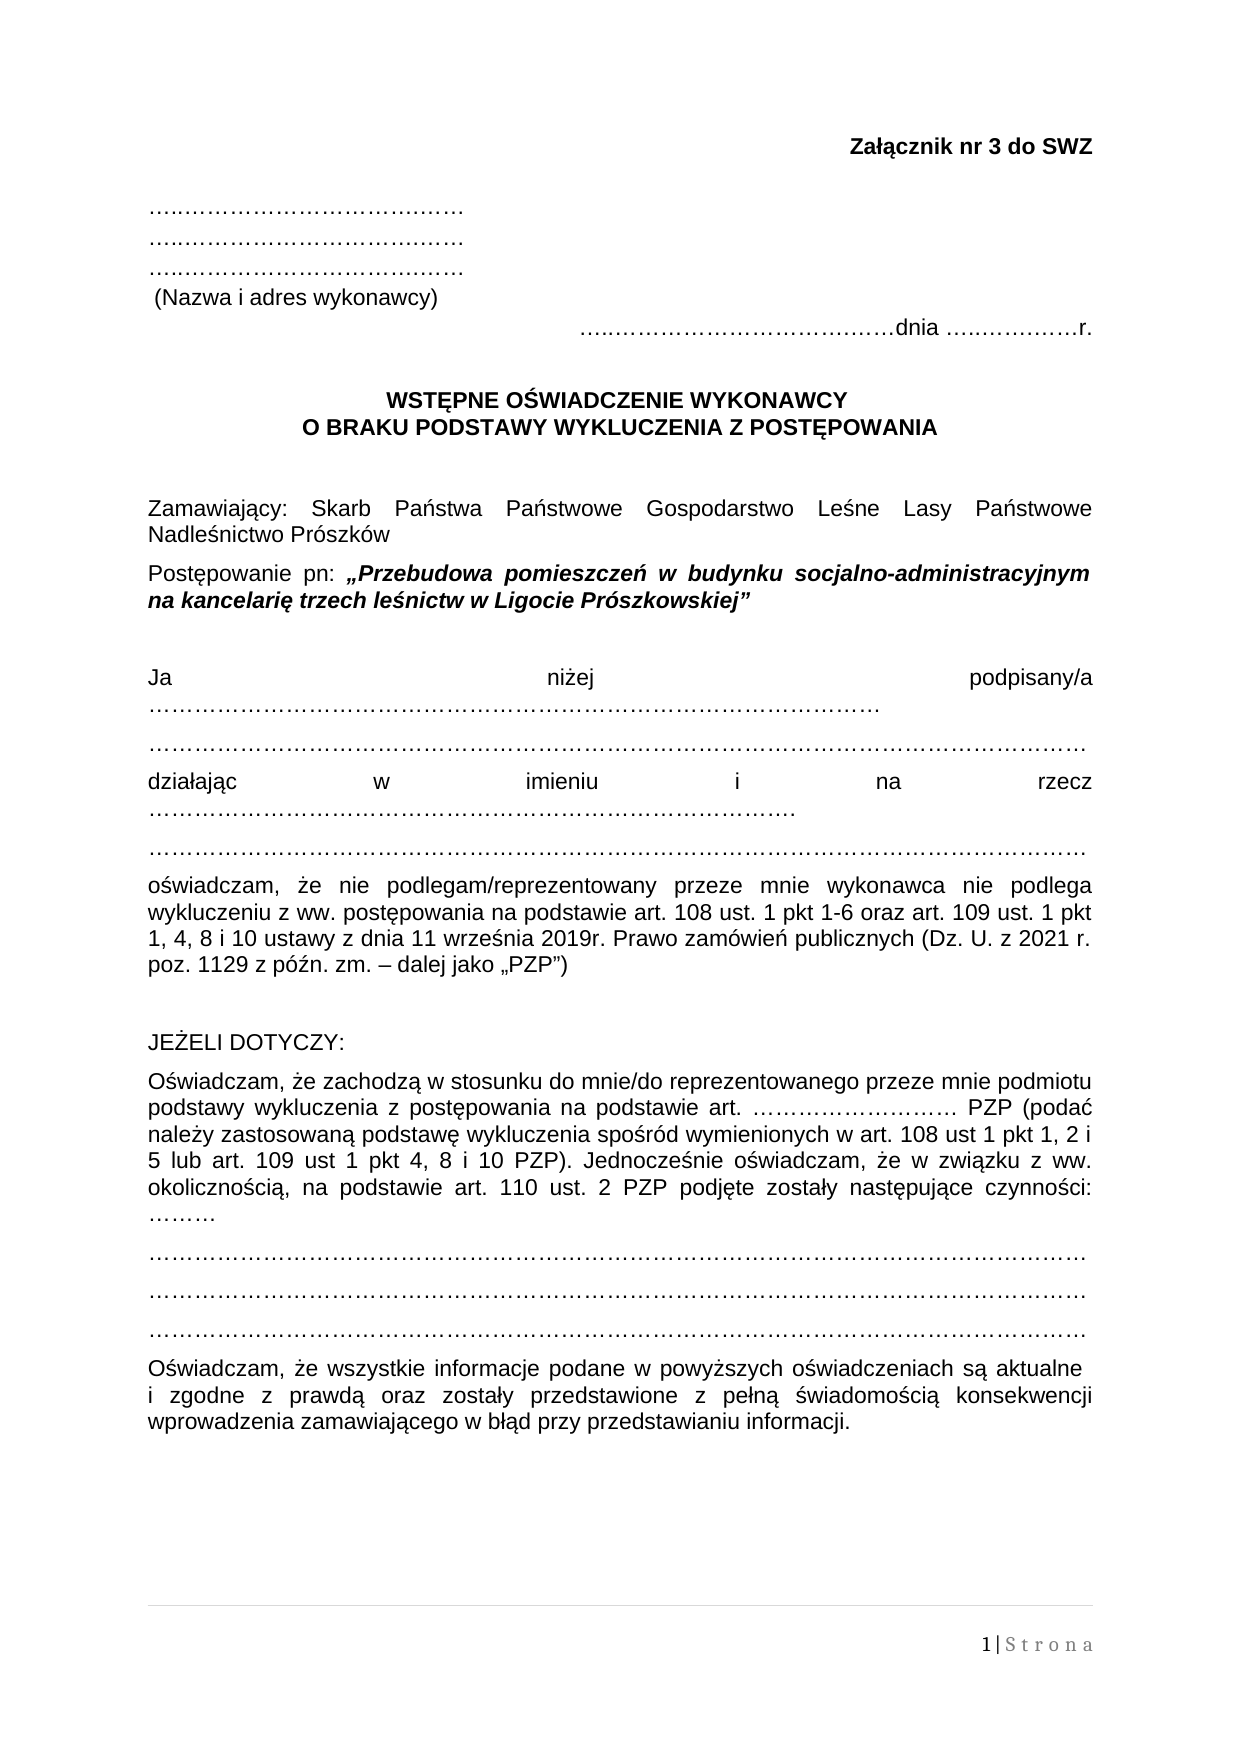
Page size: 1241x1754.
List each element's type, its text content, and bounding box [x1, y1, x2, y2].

text …………………………………………………………………………………………………………… [148, 1316, 1093, 1343]
text JEŻELI DOTYCZY: [148, 1029, 1093, 1056]
text działając w imieniu i na rzecz …………………………………………………………………………. [148, 768, 1093, 821]
text Oświadczam, że wszystkie informacje podane w powyższych oświadczeniach są aktualne i zgodne z prawdą oraz zostały przedstawione z pełną świadomością konsekwencji wprowadzenia zamawiającego w błąd przy przedstawianiu informacji. [148, 1355, 1093, 1434]
text …………………………………………………………………………………………………………… [148, 1277, 1093, 1304]
text Zamawiający: Skarb Państwa Państwowe Gospodarstwo Leśne Lasy Państwowe Nadleśnictwo Prószków [148, 495, 1093, 548]
text Załącznik nr 3 do SWZ [148, 133, 1093, 159]
text Ja niżej podpisany/a …………………………………………………………………………………… [148, 664, 1093, 717]
text oświadczam, że nie podlegam/reprezentowany przeze mnie wykonawca nie podlega wykluczeniu z ww. postępowania na podstawie art. 108 ust. 1 pkt 1-6 oraz art. 109 ust. 1 pkt 1, 4, 8 i 10 ustawy z dnia 11 września 2019r. Prawo zamówień publicznych (Dz. U. z 2021 r. poz. 1129 z późn. zm. – dalej jako „PZP”) [148, 872, 1093, 978]
text …………………………………………………………………………………………………………… [148, 833, 1093, 860]
text …..………………………….…… [148, 193, 1093, 220]
text WSTĘPNE OŚWIADCZENIE WYKONAWCY O BRAKU PODSTAWY WYKLUCZENIA Z POSTĘPOWANIA [148, 387, 1093, 440]
text Oświadczam, że zachodzą w stosunku do mnie/do reprezentowanego przeze mnie podmiotu podstawy wykluczenia z postępowania na podstawie art. ……………………… PZP (podać należy zastosowaną podstawę wykluczenia spośród wymienionych w art. 108 ust 1 pkt 1, 2 i 5 lub art. 109 ust 1 pkt 4, 8 i 10 PZP). Jednocześnie oświadczam, że w związku z ww. okolicznością, na podstawie art. 110 ust. 2 PZP podjęte zostały następujące czynności: ……… [148, 1068, 1093, 1226]
text …..………………………….……dnia …..…….……r. [148, 314, 1093, 341]
text Postępowanie pn: „Przebudowa pomieszczeń w budynku socjalno-administracyjnym na kancelarię trzech leśnictw w Ligocie Prószkowskiej” [148, 560, 1093, 613]
text …………………………………………………………………………………………………………… [148, 1239, 1093, 1265]
text (Nazwa i adres wykonawcy) [148, 284, 1093, 310]
text …………………………………………………………………………………………………………… [148, 729, 1093, 756]
text …..………………………….…… [148, 254, 1093, 280]
text …..………………………….…… [148, 223, 1093, 250]
